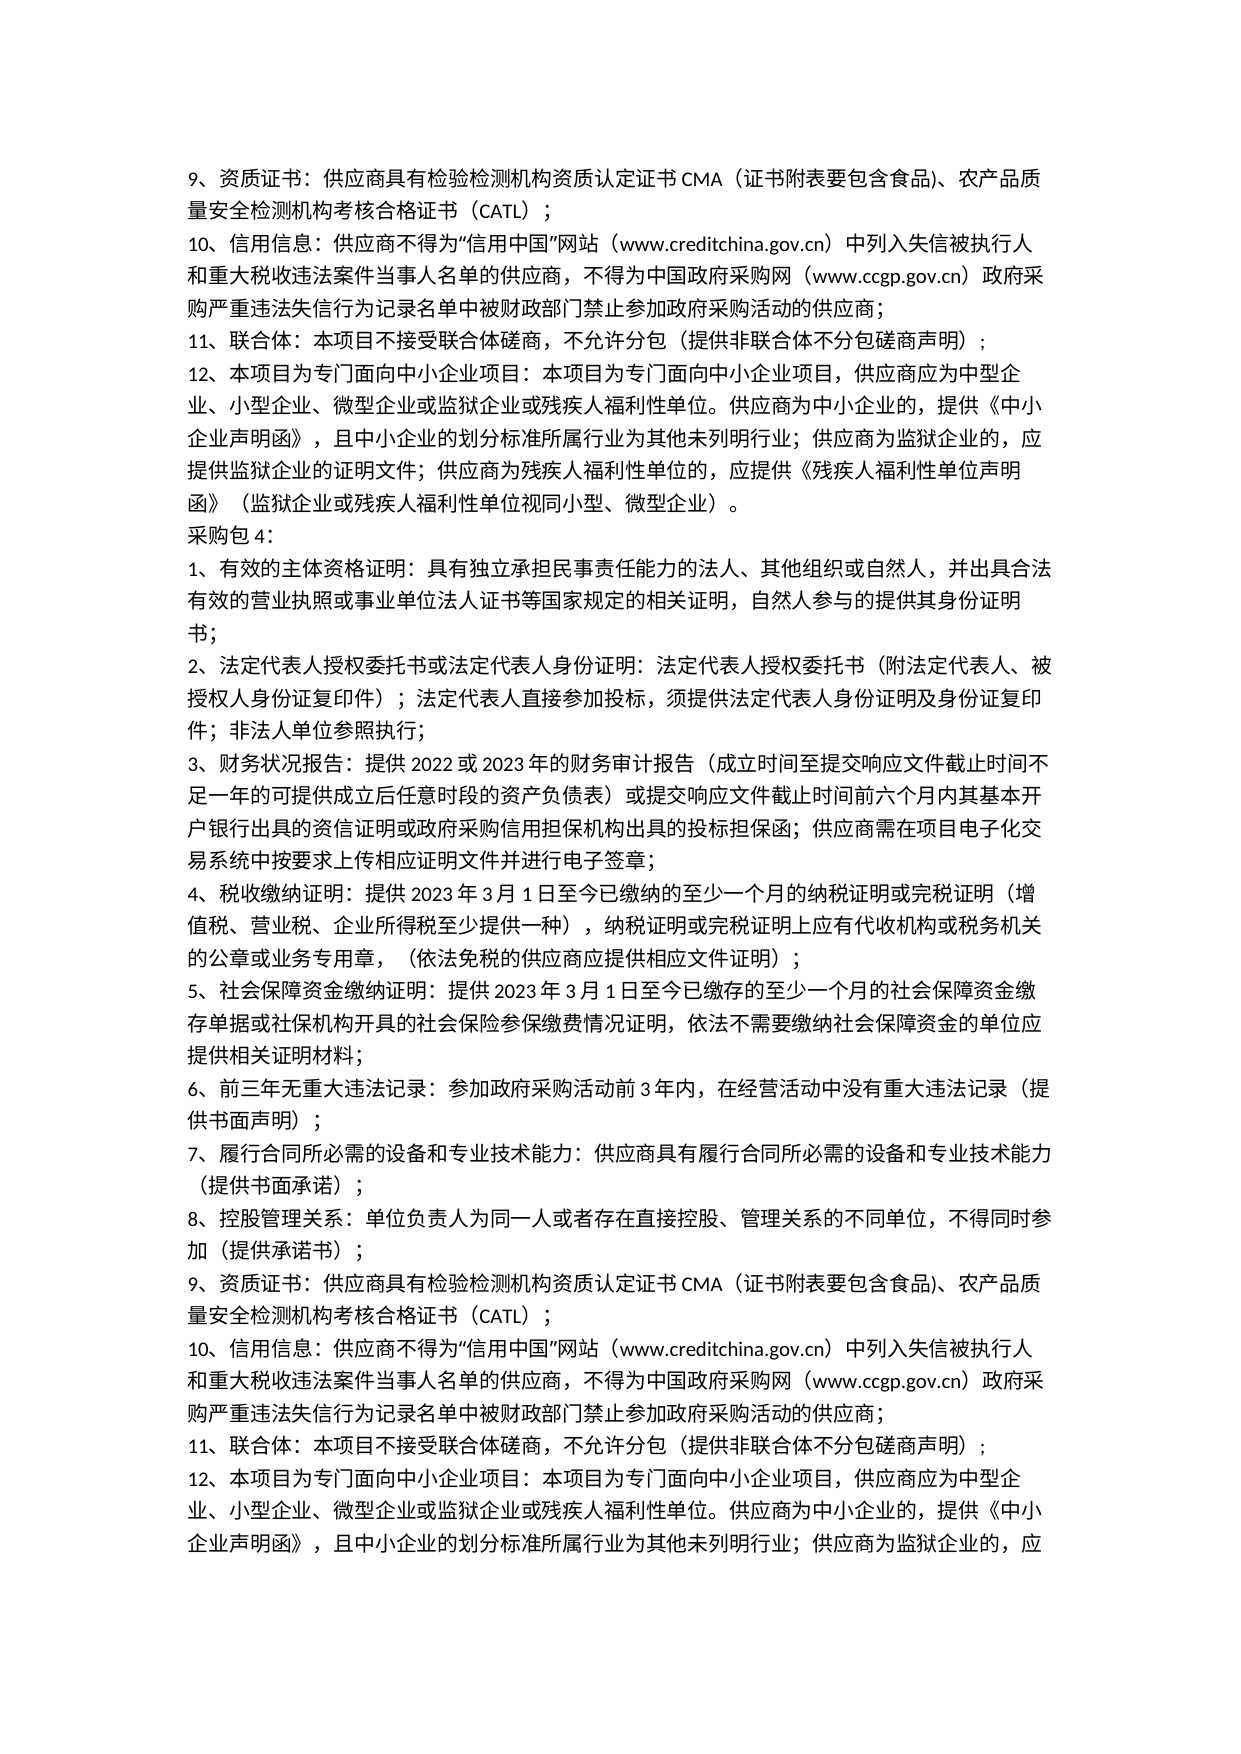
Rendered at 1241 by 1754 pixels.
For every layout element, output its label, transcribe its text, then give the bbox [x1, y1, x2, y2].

text 4、税收缴纳证明：提供2023年3月1日至今已缴纳的至少一个月的纳税证明或完税证明（增值税、营业税、企业所得税至少提供一种），纳税证明或完税证明上应有代收机构或税务机关的公章或业务专用章，（依法免税的供应商应提供相应文件证明）； [187, 877, 1053, 974]
text 7、履行合同所必需的设备和专业技术能力：供应商具有履行合同所必需的设备和专业技术能力（提供书面承诺）； [187, 1137, 1053, 1202]
text 11、联合体：本项目不接受联合体磋商，不允许分包（提供非联合体不分包磋商声明）; [187, 324, 1053, 357]
text 11、联合体：本项目不接受联合体磋商，不允许分包（提供非联合体不分包磋商声明）; [187, 1429, 1053, 1462]
text 2、法定代表人授权委托书或法定代表人身份证明：法定代表人授权委托书（附法定代表人、被授权人身份证复印件）；法定代表人直接参加投标，须提供法定代表人身份证明及身份证复印件；非法人单位参照执行； [187, 649, 1053, 747]
text 9、资质证书：供应商具有检验检测机构资质认定证书CMA（证书附表要包含食品)、农产品质量安全检测机构考核合格证书（CATL）； [187, 162, 1053, 227]
text 3、财务状况报告：提供2022或2023年的财务审计报告（成立时间至提交响应文件截止时间不足一年的可提供成立后任意时段的资产负债表）或提交响应文件截止时间前六个月内其基本开户银行出具的资信证明或政府采购信用担保机构出具的投标担保函；供应商需在项目电子化交易系统中按要求上传相应证明文件并进行电子签章； [187, 747, 1053, 877]
text 采购包4： [187, 519, 1053, 552]
text 5、社会保障资金缴纳证明：提供2023年3月1日至今已缴存的至少一个月的社会保障资金缴存单据或社保机构开具的社会保险参保缴费情况证明，依法不需要缴纳社会保障资金的单位应提供相关证明材料； [187, 974, 1053, 1072]
text 6、前三年无重大违法记录：参加政府采购活动前3年内，在经营活动中没有重大违法记录（提供书面声明）； [187, 1072, 1053, 1137]
text 1、有效的主体资格证明：具有独立承担民事责任能力的法人、其他组织或自然人，并出具合法有效的营业执照或事业单位法人证书等国家规定的相关证明，自然人参与的提供其身份证明书； [187, 552, 1053, 649]
text 10、信用信息：供应商不得为“信用中国”网站（www.creditchina.gov.cn）中列入失信被执行人和重大税收违法案件当事人名单的供应商，不得为中国政府采购网（www.ccgp.gov.cn）政府采购严重违法失信行为记录名单中被财政部门禁止参加政府采购活动的供应商； [187, 227, 1053, 324]
text 9、资质证书：供应商具有检验检测机构资质认定证书CMA（证书附表要包含食品)、农产品质量安全检测机构考核合格证书（CATL）； [187, 1267, 1053, 1332]
text 8、控股管理关系：单位负责人为同一人或者存在直接控股、管理关系的不同单位，不得同时参加（提供承诺书）； [187, 1202, 1053, 1267]
text 10、信用信息：供应商不得为“信用中国”网站（www.creditchina.gov.cn）中列入失信被执行人和重大税收违法案件当事人名单的供应商，不得为中国政府采购网（www.ccgp.gov.cn）政府采购严重违法失信行为记录名单中被财政部门禁止参加政府采购活动的供应商； [187, 1332, 1053, 1429]
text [187, 1462, 1053, 1559]
